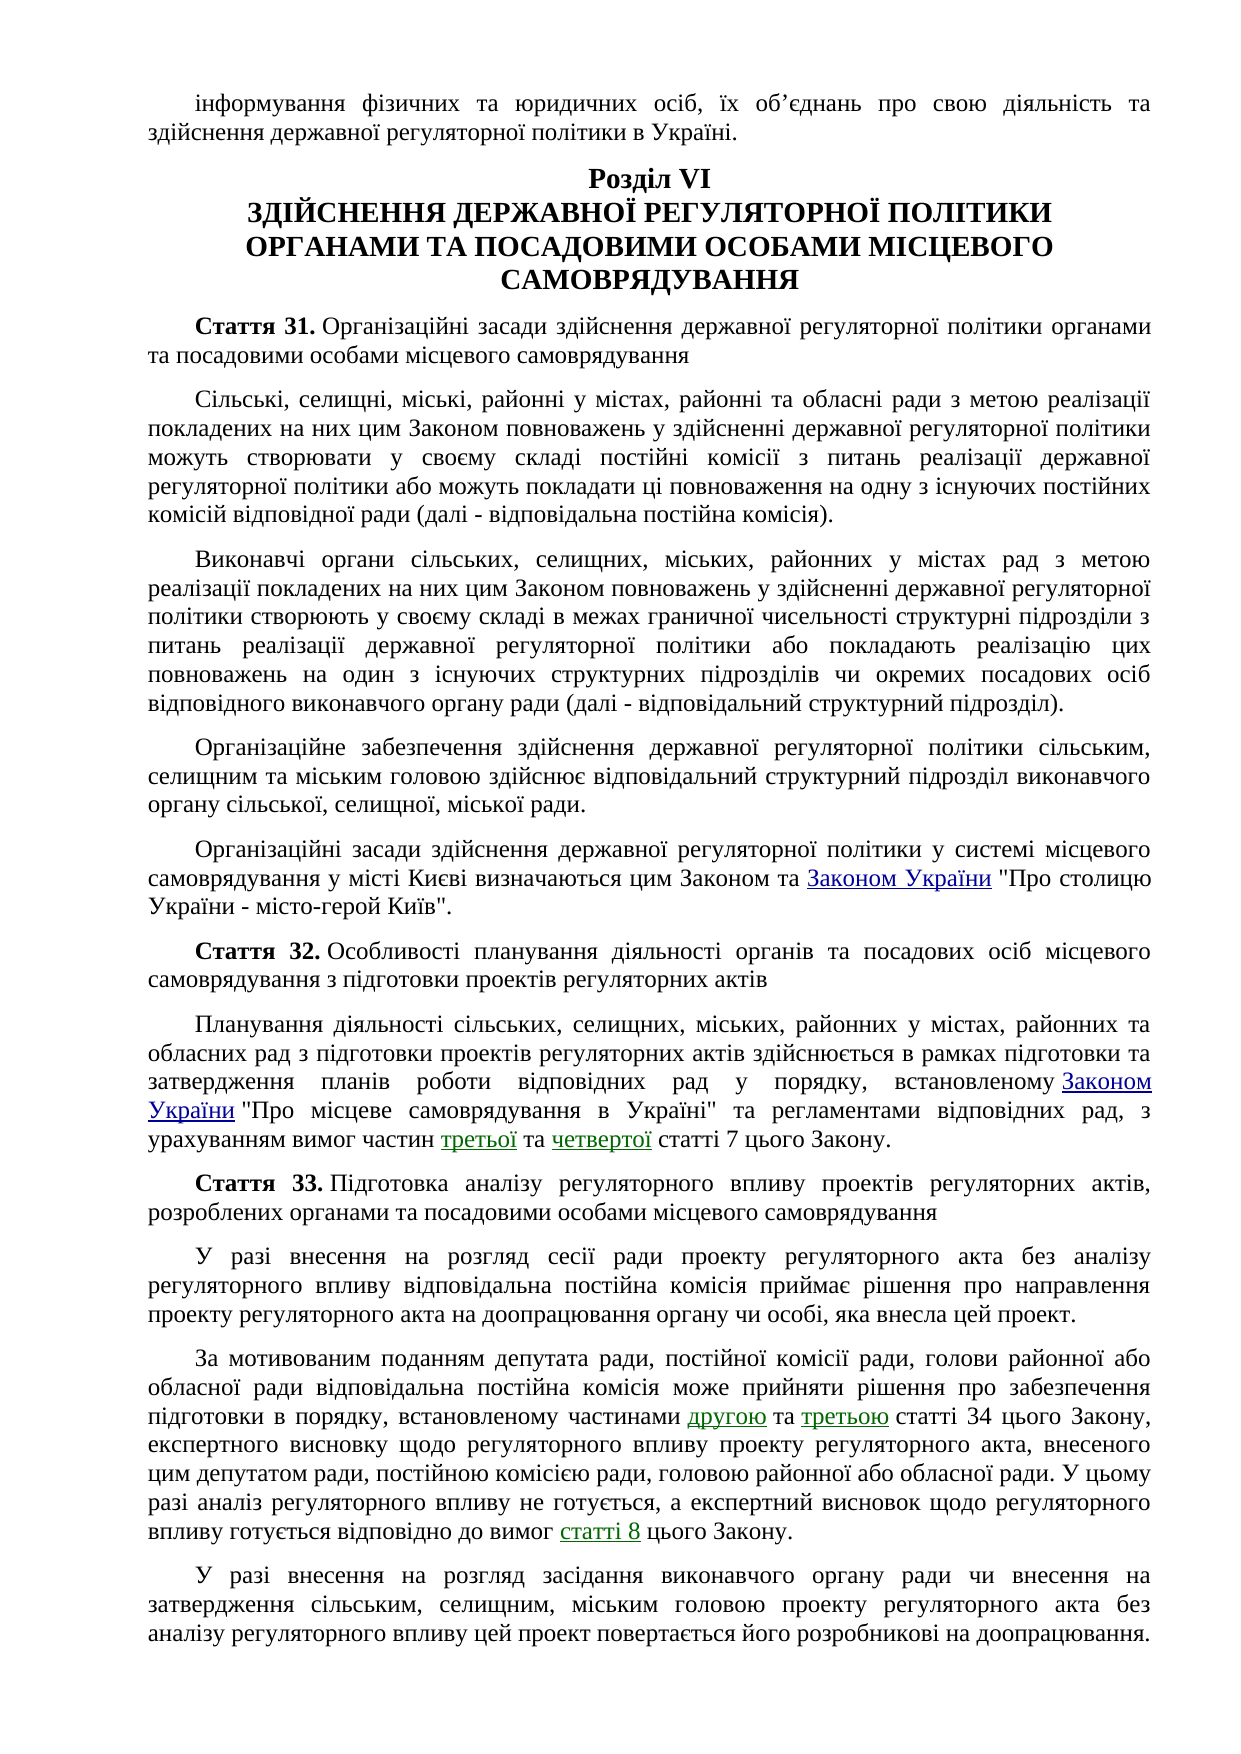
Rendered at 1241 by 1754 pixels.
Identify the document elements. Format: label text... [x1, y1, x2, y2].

text Виконавчі органи сільських, селищних, міських, районних у містах рад з метою реалізації покладених на них цим Законом повноважень у здійсненні державної регуляторної політики створюють у своєму складі в межах граничної чисельності структурні підрозділи з питань реалізації державної регуляторної політики або покладають реалізацію цих повноважень на один з існуючих структурних підрозділів чи окремих посадових осіб відповідного виконавчого органу ради (далі - відповідальний структурний підрозділ). [148, 544, 1152, 716]
text Організаційні засади здійснення державної регуляторної політики у системі місцевого самоврядування у місті Києві визначаються цим Законом та Законом України "Про столицю України - місто-герой Київ". [148, 834, 1152, 920]
text Планування діяльності сільських, селищних, міських, районних у містах, районних та обласних рад з підготовки проектів регуляторних актів здійснюється в рамках підготовки та затвердження планів роботи відповідних рад у порядку, встановленому Законом України "Про місцеве самоврядування в Україні" та регламентами відповідних рад, з урахуванням вимог частин третьої та четвертої статті 7 цього Закону. [148, 1009, 1152, 1153]
text У разі внесення на розгляд засідання виконавчого органу ради чи внесення на затвердження сільським, селищним, міським головою проекту регуляторного акта без аналізу регуляторного впливу цей проект повертається його розробникові на доопрацювання. [148, 1560, 1152, 1646]
text За мотивованим поданням депутата ради, постійної комісії ради, голови районної або обласної ради відповідальна постійна комісія може прийняти рішення про забезпечення підготовки в порядку, встановленому частинами другою та третьою статті 34 цього Закону, експертного висновку щодо регуляторного впливу проекту регуляторного акта, внесеного цим депутатом ради, постійною комісією ради, головою районної або обласної ради. У цьому разі аналіз регуляторного впливу не готується, а експертний висновок щодо регуляторного впливу готується відповідно до вимог статті 8 цього Закону. [148, 1343, 1152, 1544]
text У разі внесення на розгляд сесії ради проекту регуляторного акта без аналізу регуляторного впливу відповідальна постійна комісія приймає рішення про направлення проекту регуляторного акта на доопрацювання органу чи особі, яка внесла цей проект. [148, 1241, 1152, 1328]
text Сільські, селищні, міські, районні у містах, районні та обласні ради з метою реалізації покладених на них цим Законом повноважень у здійсненні державної регуляторної політики можуть створювати у своєму складі постійні комісії з питань реалізації державної регуляторної політики або можуть покладати ці повноваження на одну з існуючих постійних комісій відповідної ради (далі - відповідальна постійна комісія). [148, 384, 1152, 528]
text Стаття 33. Підготовка аналізу регуляторного впливу проектів регуляторних актів, розроблених органами та посадовими особами місцевого самоврядування [148, 1168, 1152, 1226]
text Організаційне забезпечення здійснення державної регуляторної політики сільським, селищним та міським головою здійснює відповідальний структурний підрозділ виконавчого органу сільської, селищної, міської ради. [148, 732, 1152, 818]
text Розділ VI ЗДІЙСНЕННЯ ДЕРЖАВНОЇ РЕГУЛЯТОРНОЇ ПОЛІТИКИ ОРГАНАМИ ТА ПОСАДОВИМИ ОСОБАМИ МІСЦЕВОГО САМОВРЯДУВАННЯ [194, 162, 1105, 296]
text Стаття 31. Організаційні засади здійснення державної регуляторної політики органами та посадовими особами місцевого самоврядування [148, 311, 1152, 369]
text інформування фізичних та юридичних осіб, їх об’єднань про свою діяльність та здійснення державної регуляторної політики в Україні. [148, 88, 1152, 146]
text Стаття 32. Особливості планування діяльності органів та посадових осіб місцевого самоврядування з підготовки проектів регуляторних актів [148, 936, 1152, 993]
